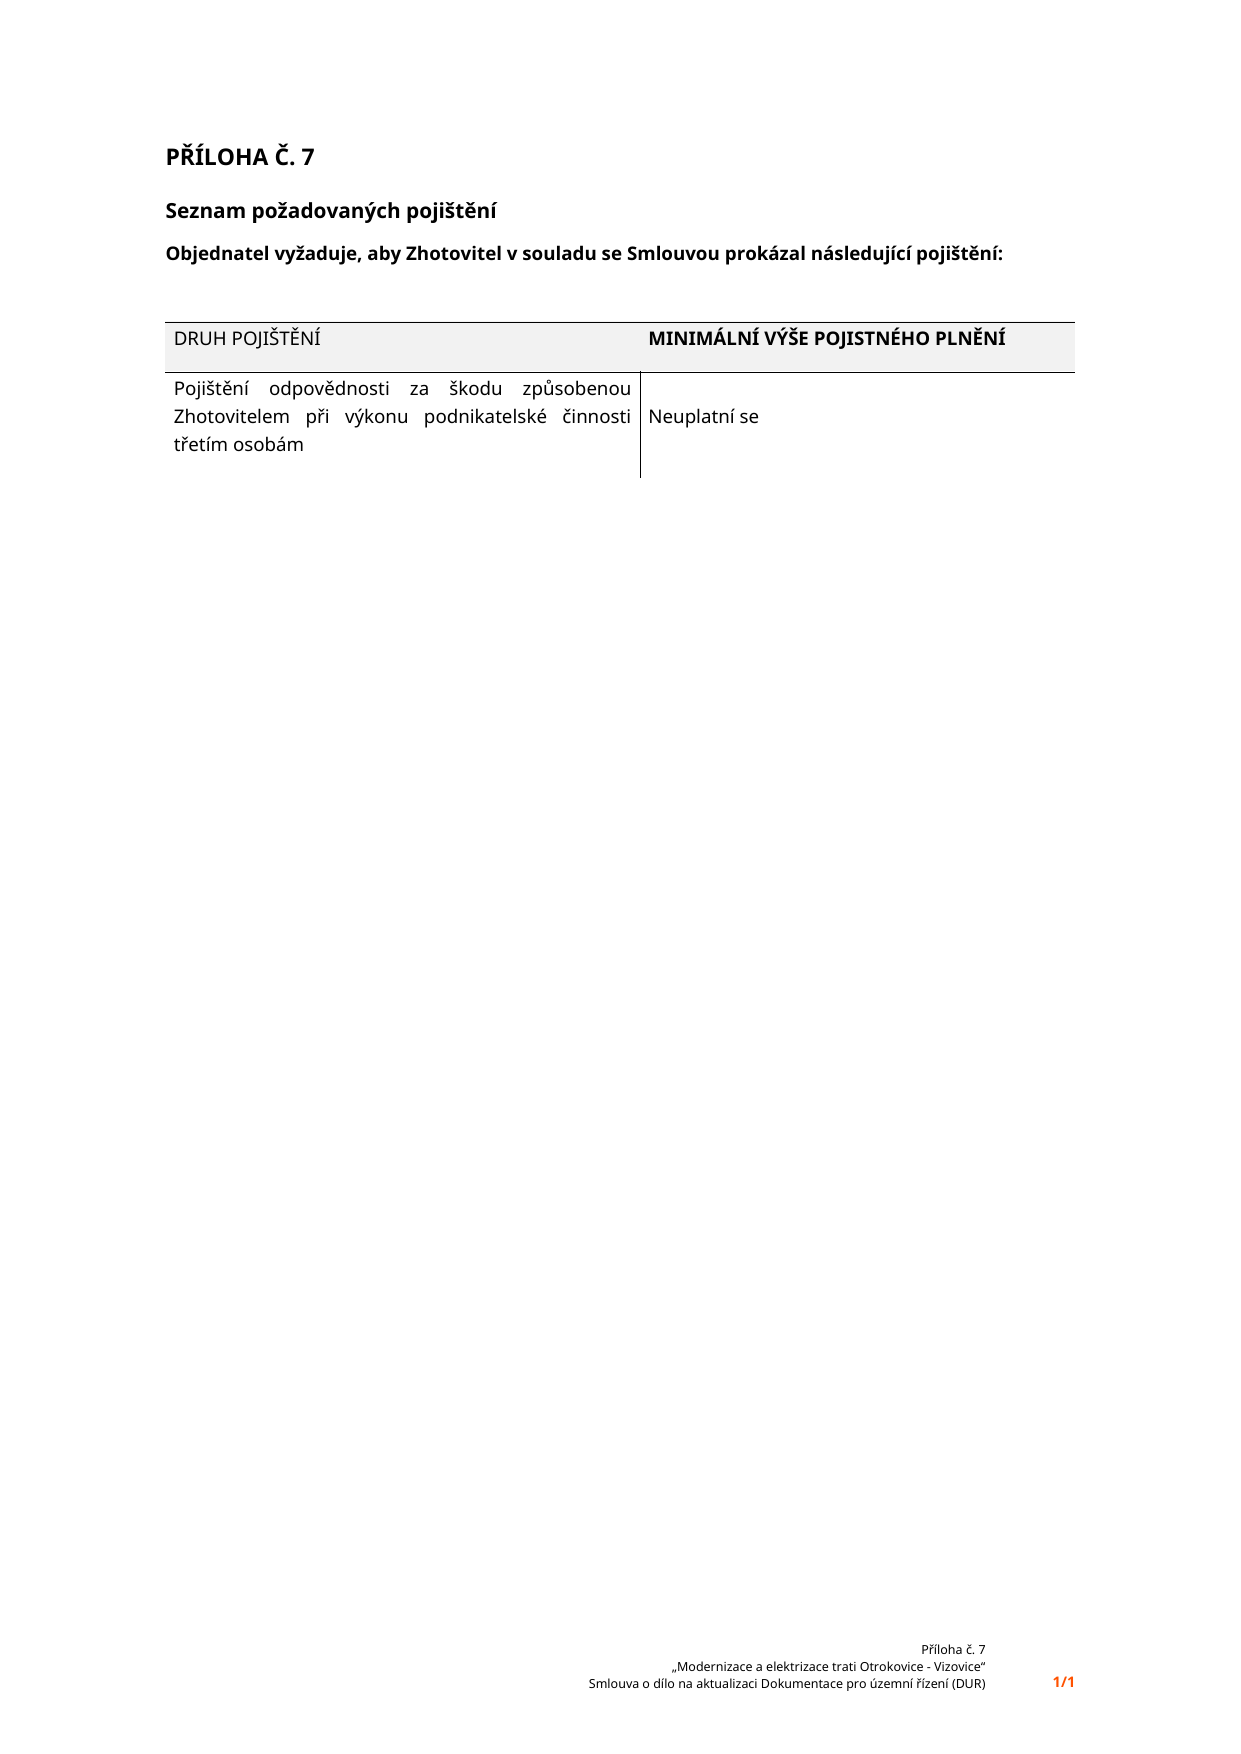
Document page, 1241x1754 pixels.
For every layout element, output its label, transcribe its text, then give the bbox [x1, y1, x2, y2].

table_cell Pojištění odpovědnosti za škodu způsobenou Zhotovitelem při výkonu podnikatelské činnosti třetím osobám [165, 373, 640, 478]
text Objednatel vyžaduje, aby Zhotovitel v souladu se Smlouvou prokázal následující pojištění: [165, 240, 1075, 266]
table_header DRUH POJIŠTĚNÍ [165, 323, 640, 371]
table_cell Neuplatní se [641, 373, 1075, 478]
text Seznam požadovaných pojištění [165, 197, 1075, 225]
text Příloha č. 7 [165, 141, 1075, 173]
table_header MINIMÁLNÍ VÝŠE POJISTNÉHO PLNĚNÍ [640, 323, 1075, 371]
